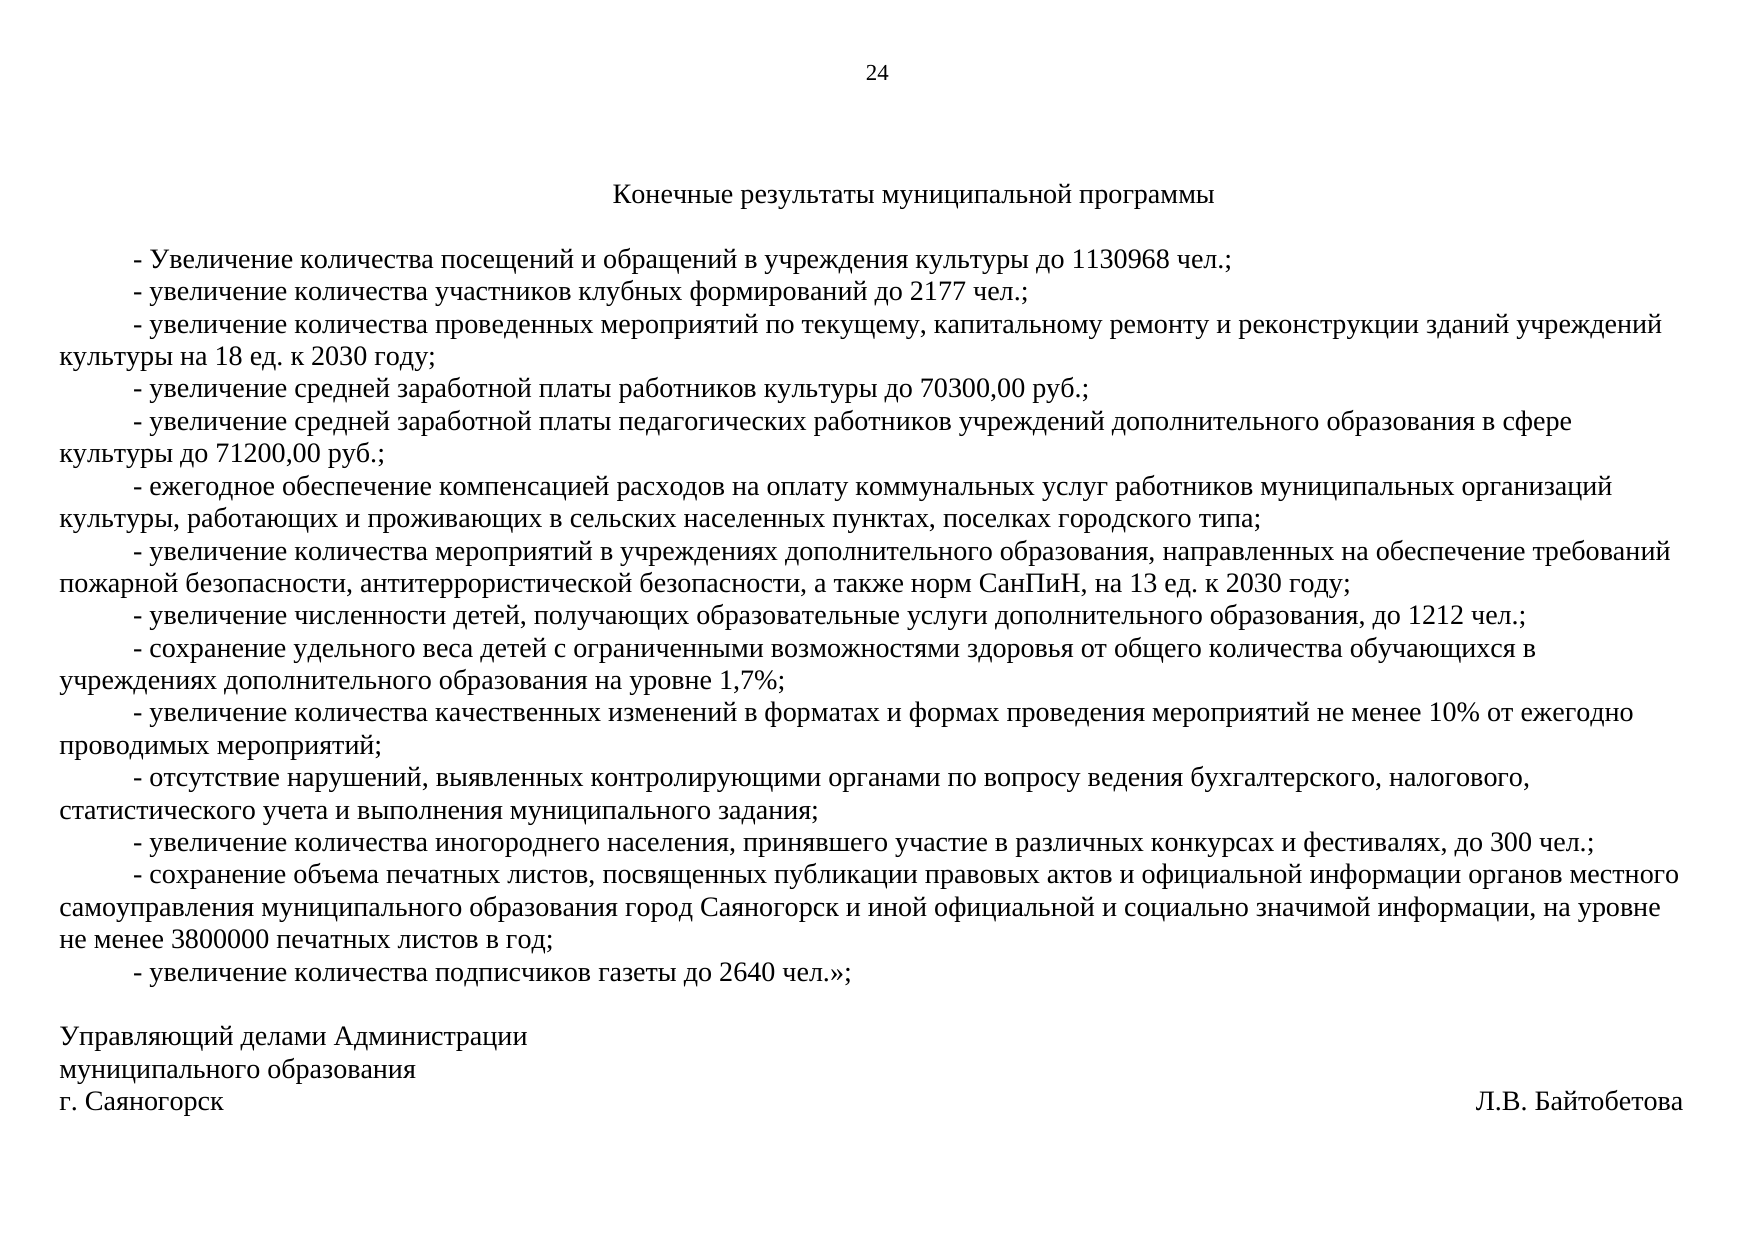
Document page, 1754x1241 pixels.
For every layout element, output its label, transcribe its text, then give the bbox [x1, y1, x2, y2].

text - увеличение средней заработной платы работников культуры до 70300,00 руб.; [59, 372, 1695, 404]
text - увеличение количества подписчиков газеты до 2640 чел.»; [59, 955, 1695, 987]
text - увеличение средней заработной платы педагогических работников учреждений дополнительного образования в сфере культуры до 71200,00 руб.; [59, 404, 1695, 469]
text - сохранение объема печатных листов, посвященных публикации правовых актов и официальной информации органов местного самоуправления муниципального образования город Саяногорск и иной официальной и социально значимой информации, на уровне не менее 3800000 печатных листов в год; [59, 857, 1695, 955]
text - увеличение численности детей, получающих образовательные услуги дополнительного образования, до 1212 чел.; [59, 598, 1695, 631]
text - Увеличение количества посещений и обращений в учреждения культуры до 1130968 чел.; [59, 242, 1695, 274]
text - увеличение количества участников клубных формирований до 2177 чел.; [59, 274, 1695, 307]
table_header Управляющий делами Администрации муниципального образования г. Саяногорск [59, 1020, 882, 1117]
text - сохранение удельного веса детей с ограниченными возможностями здоровья от общего количества обучающихся в учреждениях дополнительного образования на уровне 1,7%; [59, 631, 1695, 696]
text - увеличение количества качественных изменений в форматах и формах проведения мероприятий не менее 10% от ежегодно проводимых мероприятий; [59, 696, 1695, 760]
text Конечные результаты муниципальной программы [59, 177, 1695, 209]
text - отсутствие нарушений, выявленных контролирующими органами по вопросу ведения бухгалтерского, налогового, статистического учета и выполнения муниципального задания; [59, 760, 1695, 825]
text - увеличение количества мероприятий в учреждениях дополнительного образования, направленных на обеспечение требований пожарной безопасности, антитеррористической безопасности, а также норм СанПиН, на 13 ед. к 2030 году; [59, 533, 1695, 598]
text - ежегодное обеспечение компенсацией расходов на оплату коммунальных услуг работников муниципальных организаций культуры, работающих и проживающих в сельских населенных пунктах, поселках городского типа; [59, 469, 1695, 533]
text - увеличение количества иногороднего населения, принявшего участие в различных конкурсах и фестивалях, до 300 чел.; [59, 825, 1695, 857]
text - увеличение количества проведенных мероприятий по текущему, капитальному ремонту и реконструкции зданий учреждений культуры на 18 ед. к 2030 году; [59, 307, 1695, 372]
table_header Л.В. Байтобетова [882, 1020, 1694, 1117]
